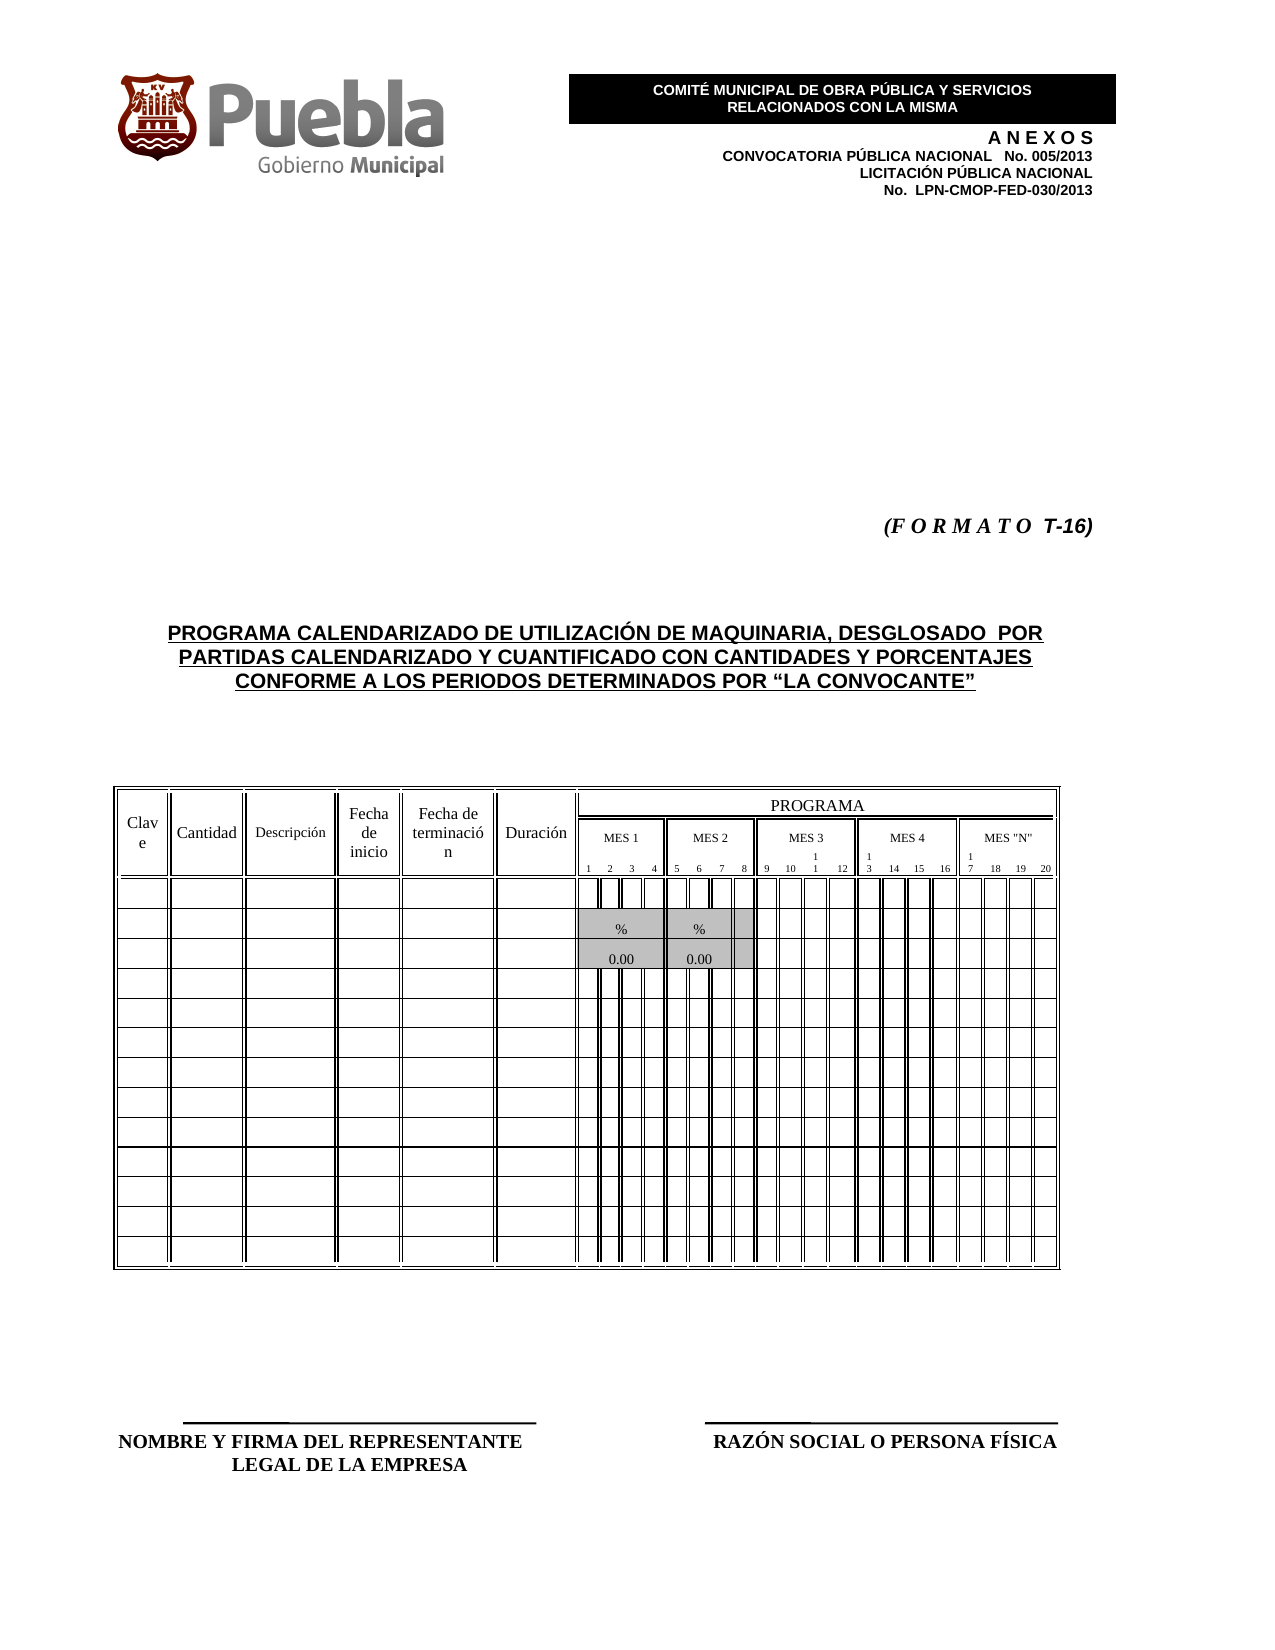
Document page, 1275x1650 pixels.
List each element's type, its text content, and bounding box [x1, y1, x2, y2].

table_cell [859, 1088, 879, 1117]
table_cell [1010, 939, 1031, 968]
table_cell [247, 1148, 334, 1176]
table_cell [735, 999, 753, 1027]
table_cell [495, 1237, 577, 1266]
table_cell [118, 1237, 169, 1266]
table_cell [710, 1237, 733, 1266]
table_cell [805, 1148, 826, 1176]
table_cell [645, 1118, 663, 1146]
text PROGRAMA CALENDARIZADO DE UTILIZACIÓN DE MAQUINARIA, DESGLOSADO POR PARTIDAS CALENDARIZADO Y CUANTIFICADO CON CANTIDADES Y PORCENTAJES CONFORME A LOS PERIODOS DETERMINADOS POR “LA CONVOCANTE” [118, 621, 1092, 693]
table_cell [780, 1148, 801, 1176]
table_cell [602, 1148, 618, 1176]
table_cell [985, 1177, 1006, 1206]
table_cell [830, 1088, 854, 1117]
table_cell [623, 1177, 641, 1206]
table_cell [602, 1088, 618, 1117]
table_cell [118, 1088, 167, 1117]
table_cell [645, 1028, 663, 1057]
table_cell [859, 1058, 879, 1087]
table_cell [403, 879, 493, 908]
table_cell [172, 1177, 242, 1206]
table_cell [859, 1118, 879, 1146]
table_cell 5 [668, 845, 688, 874]
table_cell [960, 969, 981, 997]
table_cell [735, 879, 753, 908]
table_cell [985, 939, 1006, 968]
table_cell [758, 969, 776, 997]
table_cell [668, 969, 686, 997]
table_cell [1008, 1237, 1033, 1266]
table_cell [985, 1088, 1006, 1117]
table_cell [830, 1118, 854, 1146]
table_cell [985, 1058, 1006, 1087]
table_cell [1010, 969, 1031, 997]
table_cell MES 4 [859, 820, 956, 845]
table_cell [403, 1088, 493, 1117]
table_cell [1035, 969, 1056, 997]
table_cell [668, 1088, 686, 1117]
table_cell [498, 1028, 575, 1057]
table_cell [623, 1028, 641, 1057]
table_cell [172, 1088, 242, 1117]
table_cell [690, 879, 708, 908]
table_cell [579, 1148, 597, 1176]
table_cell [758, 1028, 776, 1057]
table_cell 4 [643, 845, 663, 874]
table_cell [118, 1028, 167, 1057]
table_cell [859, 1207, 879, 1236]
table_cell [780, 999, 801, 1027]
table_cell [884, 969, 904, 997]
table_cell [690, 1058, 708, 1087]
table_cell [1035, 1088, 1056, 1117]
table_header Descripción [244, 787, 337, 874]
table_cell [830, 939, 854, 968]
table_cell [758, 1088, 776, 1117]
table_cell [645, 1177, 663, 1206]
table_header Duración [495, 787, 577, 874]
table_cell [244, 1237, 337, 1266]
table_cell [579, 1207, 597, 1236]
table_cell [884, 999, 904, 1027]
table_cell 19 [1008, 845, 1033, 874]
table_cell 11 [803, 845, 828, 874]
table_cell [985, 1148, 1006, 1176]
table_cell [960, 1207, 981, 1236]
table_cell 0.00 [668, 939, 731, 968]
table_cell [498, 939, 575, 968]
table_cell [960, 939, 981, 968]
table_cell [602, 1118, 618, 1146]
table_cell [602, 1028, 618, 1057]
table_cell [884, 1177, 904, 1206]
table_cell [960, 879, 981, 908]
table_cell [934, 1088, 956, 1117]
table_cell [909, 1028, 929, 1057]
table_cell [713, 1118, 731, 1146]
table_cell [934, 969, 956, 997]
table_cell [805, 1207, 826, 1236]
table_cell [1035, 1207, 1056, 1236]
table_cell [668, 1028, 686, 1057]
table_cell [623, 969, 641, 997]
table_cell [735, 1118, 753, 1146]
table_cell [960, 1177, 981, 1206]
table_cell [755, 1237, 778, 1266]
table_cell [690, 1207, 708, 1236]
table_cell [830, 969, 854, 997]
table_cell 7 [710, 845, 733, 874]
table_cell [909, 1088, 929, 1117]
table_cell [960, 1058, 981, 1087]
table_cell [401, 1237, 495, 1266]
table_cell [780, 1058, 801, 1087]
table_cell [758, 1207, 776, 1236]
table_header PROGRAMA [577, 790, 1056, 815]
table_cell [668, 1058, 686, 1087]
table_cell [498, 1177, 575, 1206]
table_cell [577, 1237, 599, 1266]
table_cell [620, 1237, 643, 1266]
table_cell [713, 1207, 731, 1236]
table_cell 9 [758, 845, 778, 874]
table_cell MES "N" [958, 815, 1058, 845]
table_cell [881, 1237, 906, 1266]
table_cell [247, 1028, 334, 1057]
table_cell [403, 1148, 493, 1176]
table_cell 18 [983, 845, 1008, 874]
table_cell [859, 999, 879, 1027]
table_cell [958, 1237, 983, 1266]
table_cell [713, 1058, 731, 1087]
table_cell [780, 909, 801, 938]
table_cell [172, 999, 242, 1027]
table_cell [247, 999, 334, 1027]
table_cell [690, 999, 708, 1027]
text NOMBRE Y FIRMA DEL REPRESENTANTE RAZÓN SOCIAL O PERSONA FÍSICA [118, 1430, 1092, 1453]
table_cell [1033, 875, 1058, 908]
table_cell [1035, 1177, 1056, 1206]
table_cell [579, 969, 597, 997]
table_cell [830, 1058, 854, 1087]
table_cell [172, 939, 242, 968]
text (F O R M A T O T-16) [118, 513, 1092, 538]
table_cell [780, 879, 801, 908]
table_cell [931, 1237, 958, 1266]
table_cell [247, 969, 334, 997]
table_cell [498, 879, 575, 908]
table_cell % [579, 909, 663, 938]
table_cell 3 [620, 845, 643, 874]
table_cell 20 [1033, 845, 1056, 874]
table_cell 13 [859, 845, 881, 874]
table_cell [339, 1118, 399, 1146]
table_cell [713, 969, 731, 997]
table_cell [339, 1177, 399, 1206]
table_cell [805, 909, 826, 938]
table_cell MES 3 [758, 820, 854, 845]
table_cell [983, 1237, 1008, 1266]
table_cell [172, 1148, 242, 1176]
table_cell [645, 1088, 663, 1117]
table_cell [713, 879, 731, 908]
table_cell [1010, 879, 1031, 908]
table_cell [645, 879, 663, 908]
table_cell [735, 1148, 753, 1176]
table_cell [579, 1088, 597, 1117]
table_cell 16 [931, 845, 956, 874]
table_cell [733, 1237, 755, 1266]
table_cell [623, 879, 641, 908]
table_cell [690, 1118, 708, 1146]
table_cell MES 1 [579, 820, 663, 845]
table_cell [985, 969, 1006, 997]
table_cell 14 [881, 845, 906, 874]
table_cell [1010, 909, 1031, 938]
table_cell [403, 999, 493, 1027]
table_cell [830, 1148, 854, 1176]
table_cell [713, 1028, 731, 1057]
table_cell [623, 1118, 641, 1146]
table_cell [247, 939, 334, 968]
table_cell [172, 879, 242, 908]
table_cell [339, 1088, 399, 1117]
table_cell [805, 1058, 826, 1087]
table_cell [713, 999, 731, 1027]
table_header Clave [116, 787, 169, 874]
table_cell [909, 969, 929, 997]
table_cell [934, 999, 956, 1027]
table_header Fecha de inicio [337, 787, 401, 874]
table_cell [960, 1088, 981, 1117]
table_cell [602, 969, 618, 997]
table_cell [339, 879, 399, 908]
table_cell [668, 999, 686, 1027]
table_cell [780, 939, 801, 968]
table_cell [403, 1028, 493, 1057]
table_cell [884, 1088, 904, 1117]
table_cell [579, 1118, 597, 1146]
table_cell [623, 1088, 641, 1117]
table_cell [934, 1058, 956, 1087]
table_cell [805, 969, 826, 997]
table_cell [602, 999, 618, 1027]
table_cell [645, 999, 663, 1027]
table_cell [735, 1088, 753, 1117]
table_cell [780, 1028, 801, 1057]
table_cell [713, 1148, 731, 1176]
table_cell [805, 1118, 826, 1146]
table_cell [498, 1058, 575, 1087]
table_cell [830, 879, 854, 908]
table_cell [780, 969, 801, 997]
table_cell [602, 1177, 618, 1206]
table_cell [735, 909, 753, 938]
table_cell [859, 1177, 879, 1206]
table_cell [805, 879, 826, 908]
table_cell [118, 999, 167, 1027]
table_cell 15 [906, 845, 931, 874]
table_cell [1035, 999, 1056, 1027]
table_cell 12 [828, 845, 854, 874]
table_cell [498, 909, 575, 938]
table_cell 6 [688, 845, 710, 874]
table_cell [934, 909, 956, 938]
table_cell [985, 1118, 1006, 1146]
table_cell [960, 999, 981, 1027]
table_cell [690, 1148, 708, 1176]
table_cell [830, 1177, 854, 1206]
table_cell [735, 1177, 753, 1206]
table_cell [645, 1148, 663, 1176]
table_cell [1010, 1148, 1031, 1176]
table_cell [498, 1118, 575, 1146]
table_cell [403, 909, 493, 938]
table_cell [1010, 999, 1031, 1027]
table_cell [645, 969, 663, 997]
text LEGAL DE [118, 1453, 1092, 1476]
table_cell [960, 1118, 981, 1146]
table_cell [169, 1237, 244, 1266]
table_cell [909, 1177, 929, 1206]
table_cell [859, 969, 879, 997]
table_cell [985, 909, 1006, 938]
table_cell [623, 1058, 641, 1087]
table_cell [884, 1058, 904, 1087]
table_cell [579, 1177, 597, 1206]
table_cell [830, 1207, 854, 1236]
table_cell [339, 999, 399, 1027]
table_cell [403, 1058, 493, 1087]
table_cell 17 [960, 845, 983, 874]
table_cell [339, 969, 399, 997]
table_cell [118, 1148, 167, 1176]
table_cell [579, 879, 597, 908]
table_cell [579, 999, 597, 1027]
table_cell 2 [600, 845, 620, 874]
table_cell [960, 909, 981, 938]
table_cell [690, 1177, 708, 1206]
table_cell [116, 875, 169, 908]
table_cell [602, 1058, 618, 1087]
table_cell [805, 1088, 826, 1117]
table_cell [339, 1207, 399, 1236]
table_cell [735, 1058, 753, 1087]
table_cell [859, 939, 879, 968]
table_cell [758, 1118, 776, 1146]
table_cell [403, 1207, 493, 1236]
table_cell [665, 1237, 688, 1266]
table_cell [1035, 1118, 1056, 1146]
table_cell [668, 879, 686, 908]
table_cell [830, 909, 854, 938]
table_cell [758, 939, 776, 968]
table_cell [884, 1207, 904, 1236]
table_cell [803, 1237, 828, 1266]
table_cell [985, 999, 1006, 1027]
table_cell [118, 1207, 167, 1236]
table_cell [339, 1148, 399, 1176]
table_cell [934, 1148, 956, 1176]
table_cell [247, 909, 334, 938]
table_cell [118, 1058, 167, 1087]
table_cell [778, 1237, 803, 1266]
table_cell [735, 939, 753, 968]
table_cell [118, 969, 167, 997]
table_cell [247, 1088, 334, 1117]
table_cell [1010, 1118, 1031, 1146]
table_cell [909, 1207, 929, 1236]
table_cell 10 [778, 845, 803, 874]
table_cell [337, 1237, 401, 1266]
table_header Cantidad [169, 787, 244, 874]
table_cell [172, 1118, 242, 1146]
table_cell [1035, 909, 1056, 938]
table_cell [985, 1028, 1006, 1057]
table_cell [602, 1207, 618, 1236]
table_cell [859, 909, 879, 938]
table_cell [498, 1148, 575, 1176]
table_cell [1010, 1177, 1031, 1206]
table_cell [403, 1118, 493, 1146]
table_cell [859, 1028, 879, 1057]
table_cell [758, 1148, 776, 1176]
table_cell [498, 1088, 575, 1117]
table_cell [247, 1058, 334, 1087]
table_cell [690, 969, 708, 997]
table_cell [909, 1058, 929, 1087]
table_cell [735, 1028, 753, 1057]
picture [118, 73, 444, 177]
table_cell [758, 1177, 776, 1206]
table_cell [172, 1207, 242, 1236]
table_cell [498, 969, 575, 997]
table_cell [909, 879, 929, 908]
table_cell [735, 969, 753, 997]
table_cell [909, 909, 929, 938]
table_cell [247, 879, 334, 908]
table_cell [172, 909, 242, 938]
table_cell [600, 1237, 620, 1266]
table_cell [579, 1058, 597, 1087]
table_cell [780, 1177, 801, 1206]
table_cell [735, 1207, 753, 1236]
table_cell [403, 939, 493, 968]
table_cell [645, 1207, 663, 1236]
table_cell % [668, 909, 731, 938]
table_cell [668, 1148, 686, 1176]
table_cell [668, 1177, 686, 1206]
table_cell [985, 1207, 1006, 1236]
table_cell [934, 879, 956, 908]
table_header Fecha de terminación [401, 787, 495, 874]
table_cell [1035, 1058, 1056, 1087]
table_cell [909, 1118, 929, 1146]
table_cell [172, 1058, 242, 1087]
table_cell [830, 999, 854, 1027]
table_cell [498, 999, 575, 1027]
table_cell [934, 939, 956, 968]
table_cell [1033, 1237, 1056, 1266]
table_cell [906, 1237, 931, 1266]
table_cell [118, 1177, 167, 1206]
table_cell [1010, 1028, 1031, 1057]
table_cell [960, 1148, 981, 1176]
table_cell [668, 1118, 686, 1146]
table_cell [1010, 1058, 1031, 1087]
table_cell [884, 879, 904, 908]
table_cell [758, 909, 776, 938]
table_cell [805, 1177, 826, 1206]
table_cell [934, 1207, 956, 1236]
table_cell [713, 1177, 731, 1206]
table_cell [1035, 1028, 1056, 1057]
table_cell [623, 999, 641, 1027]
table_cell [805, 999, 826, 1027]
table_cell [780, 1207, 801, 1236]
table_cell [805, 939, 826, 968]
table_cell 1 [579, 845, 599, 874]
table_cell [934, 1118, 956, 1146]
table_cell [668, 1207, 686, 1236]
table_cell [780, 1088, 801, 1117]
table_cell [403, 969, 493, 997]
table_cell [172, 1028, 242, 1057]
table_cell 8 [733, 845, 753, 874]
table_cell [339, 1058, 399, 1087]
table_cell [884, 939, 904, 968]
table_cell [884, 1148, 904, 1176]
table_cell [118, 909, 167, 938]
table_cell [859, 879, 879, 908]
table_cell [909, 1148, 929, 1176]
table_cell [934, 1028, 956, 1057]
table_cell [780, 1118, 801, 1146]
table_cell [805, 1028, 826, 1057]
table_cell [403, 1177, 493, 1206]
table_cell [758, 879, 776, 908]
table_cell [339, 1028, 399, 1057]
table_cell [909, 939, 929, 968]
table_cell [623, 1148, 641, 1176]
table_cell [690, 1088, 708, 1117]
table_cell [645, 1058, 663, 1087]
table_cell [579, 1028, 597, 1057]
table_cell [758, 999, 776, 1027]
table_cell [643, 1237, 665, 1266]
table_cell [830, 1028, 854, 1057]
table_cell [172, 969, 242, 997]
table_cell [247, 1177, 334, 1206]
table_cell [934, 1177, 956, 1206]
table_cell [856, 1237, 881, 1266]
table_cell [859, 1148, 879, 1176]
table_cell MES 2 [668, 820, 753, 845]
table_cell [623, 1207, 641, 1236]
table_cell [884, 1118, 904, 1146]
table_cell [247, 1118, 334, 1146]
table_cell [909, 999, 929, 1027]
table_cell [339, 909, 399, 938]
table_cell [247, 1207, 334, 1236]
table_cell [690, 1028, 708, 1057]
table_cell [828, 1237, 856, 1266]
table_cell [884, 909, 904, 938]
table_cell [758, 1058, 776, 1087]
table_cell [118, 939, 167, 968]
table_cell 0.00 [579, 939, 663, 968]
table_cell [1010, 1207, 1031, 1236]
table_cell [713, 1088, 731, 1117]
table_cell [498, 1207, 575, 1236]
table_cell [602, 879, 618, 908]
table_cell [884, 1028, 904, 1057]
table_cell [1035, 939, 1056, 968]
table_cell [960, 1028, 981, 1057]
table_cell [339, 939, 399, 968]
table_cell [118, 1118, 167, 1146]
table_cell [1035, 1148, 1056, 1176]
table_cell [985, 879, 1006, 908]
table_cell [1010, 1088, 1031, 1117]
table_cell [688, 1237, 710, 1266]
